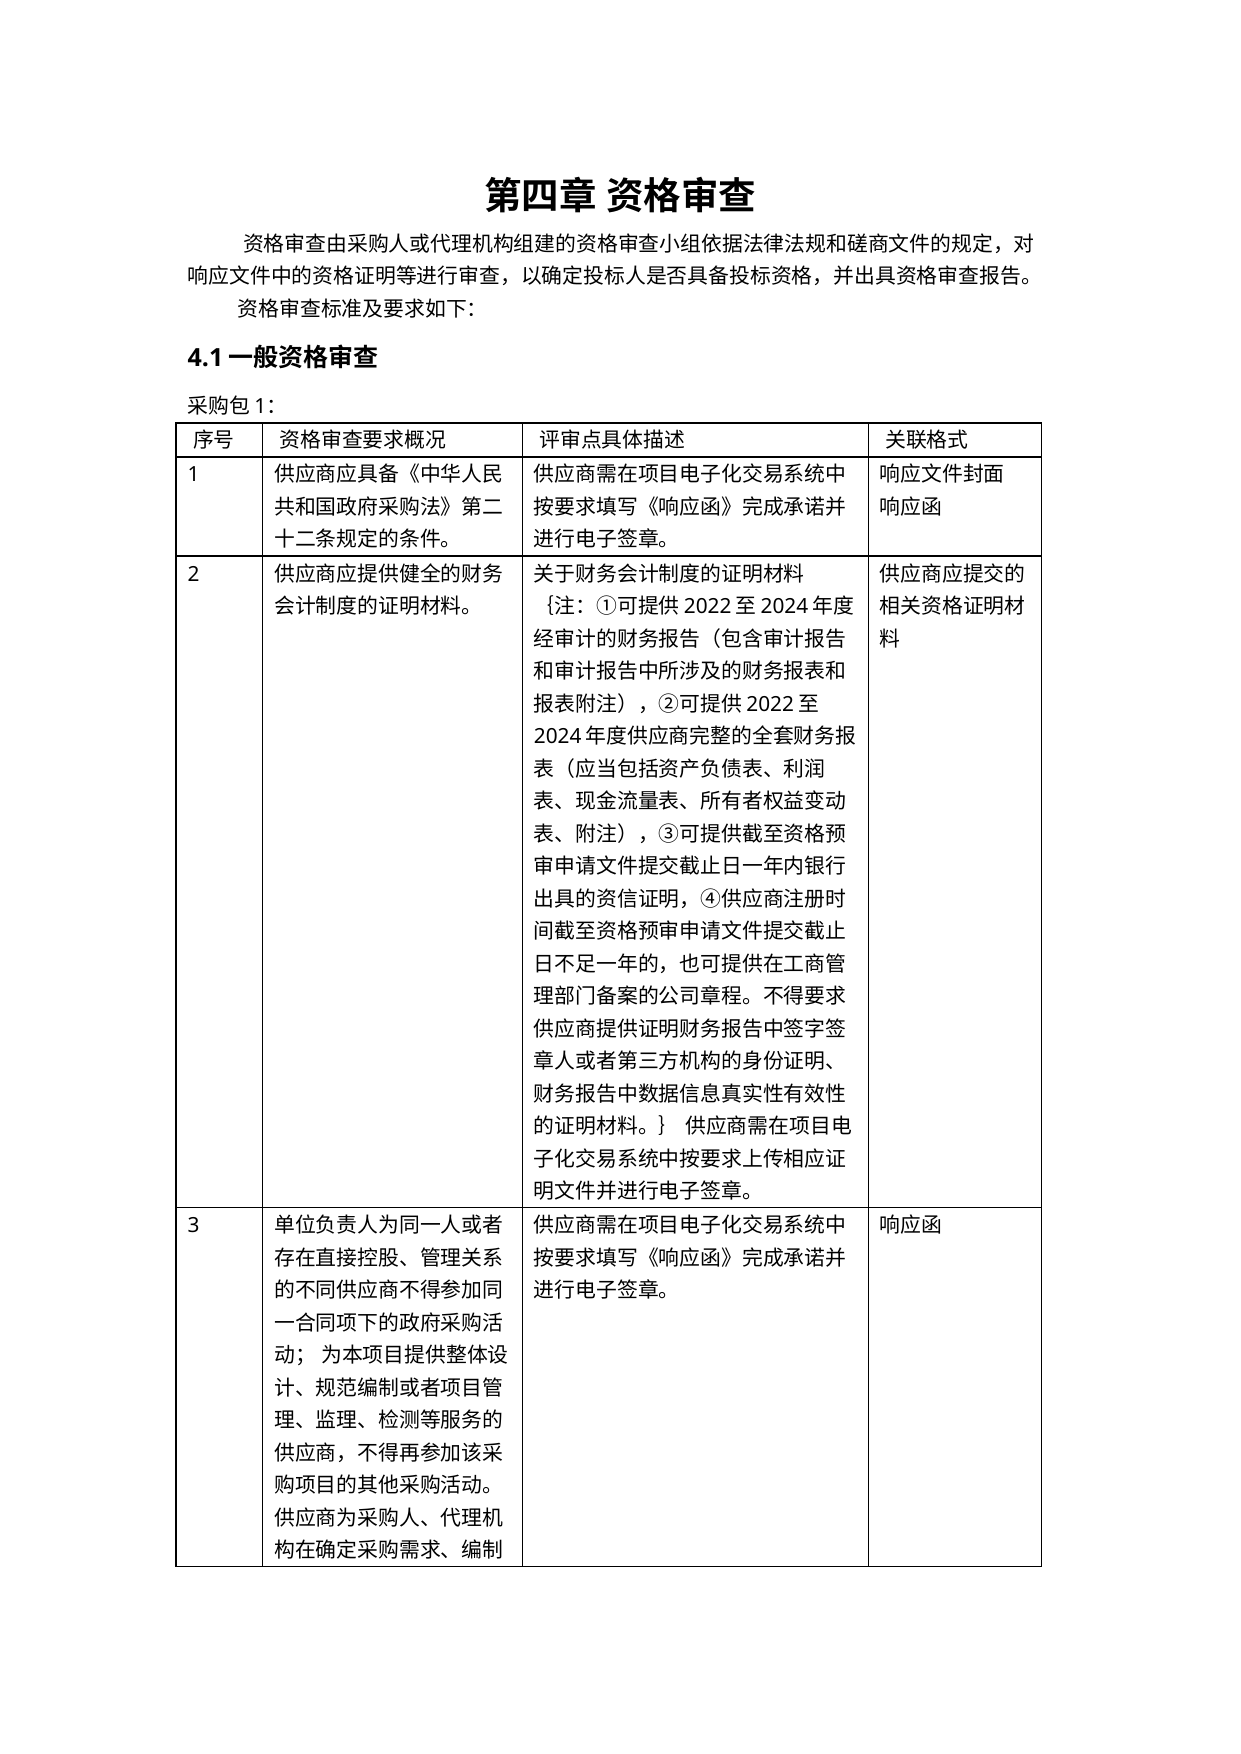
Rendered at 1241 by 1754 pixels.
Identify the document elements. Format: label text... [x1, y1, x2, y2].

table_cell 供应商应提交的相关资格证明材料 [869, 557, 1041, 1207]
table_cell 3 [177, 1208, 262, 1566]
text 采购包1： [187, 389, 1053, 422]
text 4.1一般资格审查 [187, 324, 1053, 389]
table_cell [263, 1208, 522, 1566]
table_cell 关于财务会计制度的证明材料｛注：①可提供2022至2024年度经审计的财务报告（包含审计报告和审计报告中所涉及的财务报表和报表附注），②可提供2022至2024年度供应商完整的全套财务报表（应当包括资产负债表、利润表、现金流量表、所有者权益变动表、附注），③可提供截至资格预审申请文件提交截止日一年内银行出具的资信证明，④供应商注册时间截至资格预审申请文件提交截止日不足一年的，也可提供在工商管理部门备案的公司章程。不得要求供应商提供证明财务报告中签字签章人或者第三方机构的身份证明、财务报告中数据信息真实性有效性的证明材料。｝ 供应商需在项目电子化交易系统中按要求上传相应证明文件并进行电子签章。 [523, 557, 868, 1207]
table_header 评审点具体描述 [523, 424, 868, 456]
table_cell 响应文件封面 响应函 [869, 458, 1041, 555]
table_cell 1 [177, 458, 262, 555]
text 资格审查由采购人或代理机构组建的资格审查小组依据法律法规和磋商文件的规定，对响应文件中的资格证明等进行审查，以确定投标人是否具备投标资格，并出具资格审查报告。 [187, 227, 1053, 292]
table_cell 响应函 [869, 1208, 1041, 1566]
table_header 序号 [177, 424, 262, 456]
table_cell 供应商需在项目电子化交易系统中按要求填写《响应函》完成承诺并进行电子签章。 [523, 458, 868, 555]
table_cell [523, 1208, 868, 1566]
table_cell 供应商应具备《中华人民共和国政府采购法》第二十二条规定的条件。 [263, 458, 522, 555]
text 资格审查标准及要求如下： [187, 292, 1053, 324]
text 第四章 资格审查 [187, 162, 1053, 227]
table_header 关联格式 [869, 424, 1041, 456]
table_header 资格审查要求概况 [263, 424, 522, 456]
table_cell 2 [177, 557, 262, 1207]
table_cell 供应商应提供健全的财务会计制度的证明材料。 [263, 557, 522, 1207]
